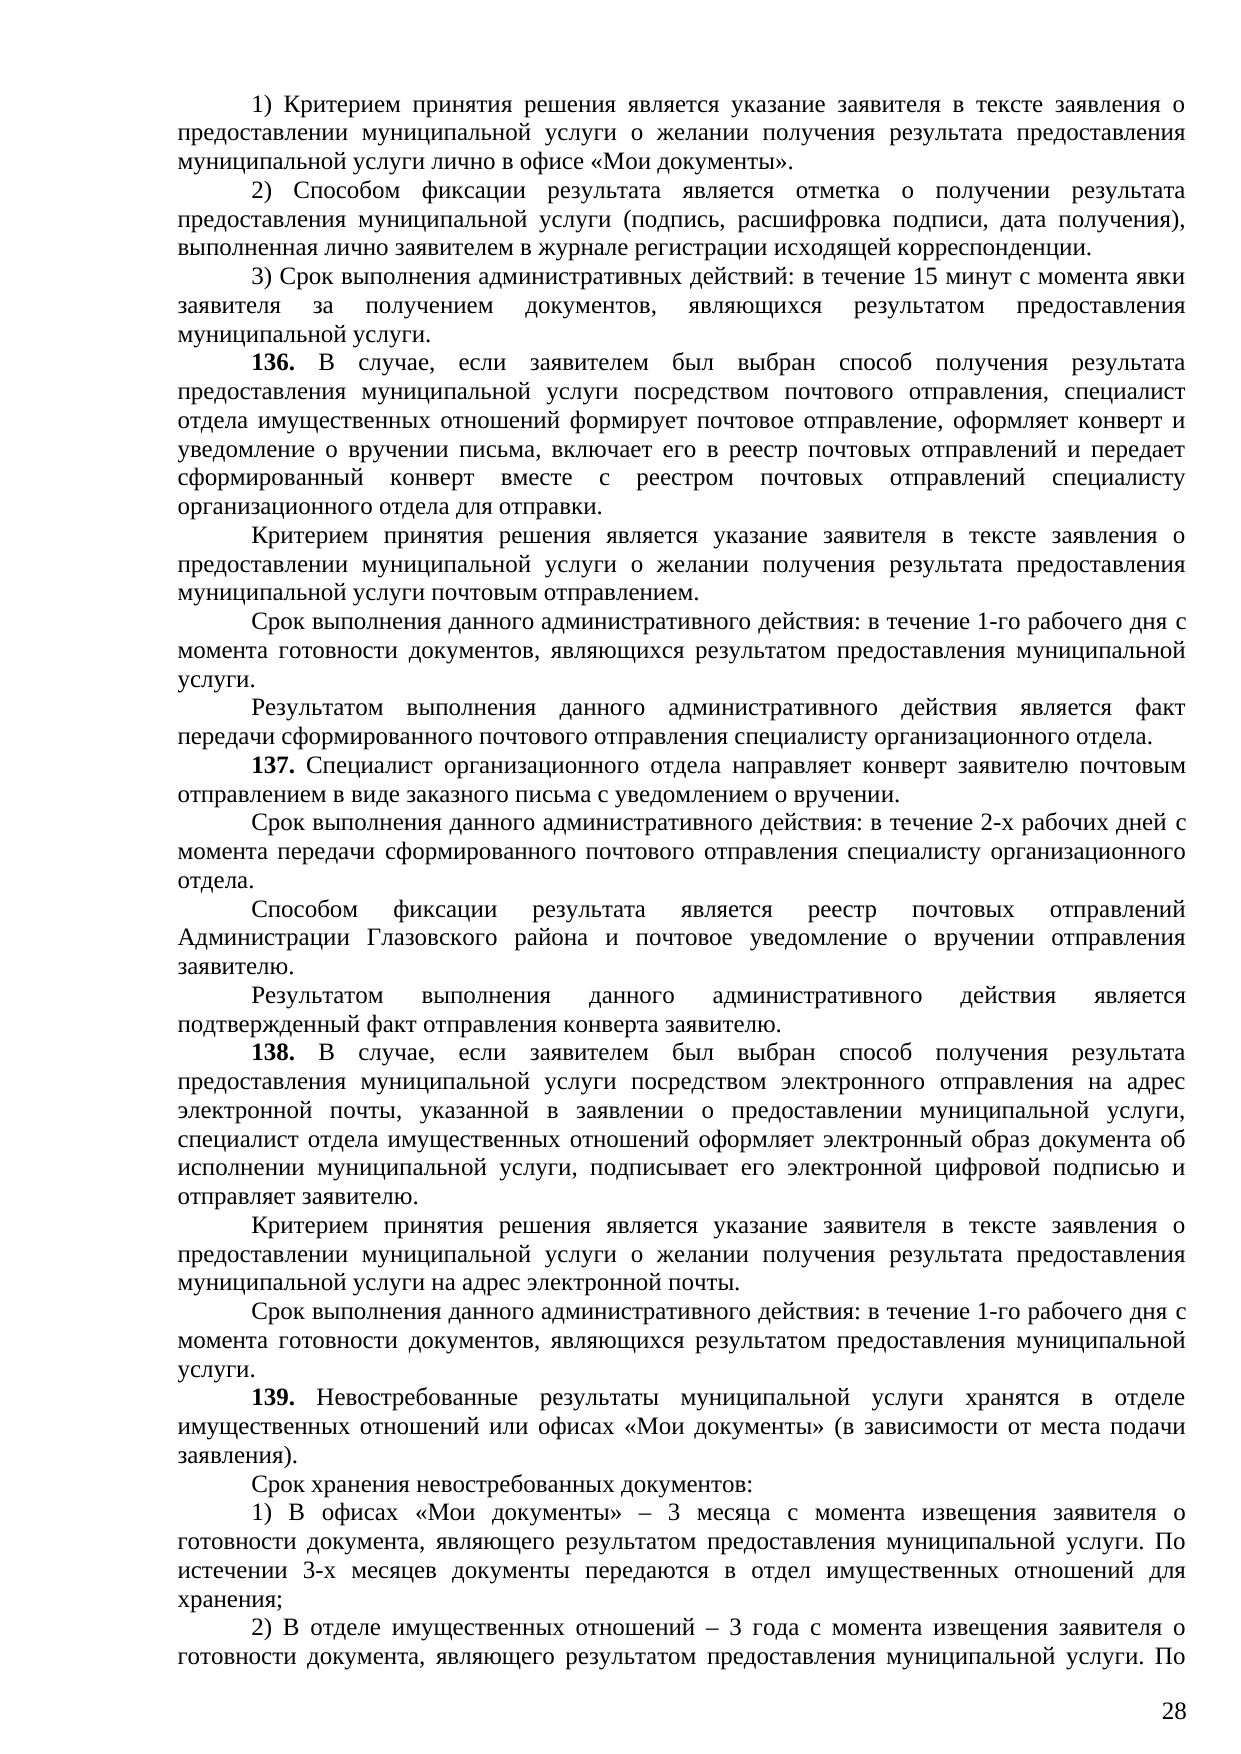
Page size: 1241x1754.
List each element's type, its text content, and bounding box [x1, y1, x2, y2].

text 138. В случае, если заявителем был выбран способ получения результата предоставления муниципальной услуги посредством электронного отправления на адрес электронной почты, указанной в заявлении о предоставлении муниципальной услуги, специалист отдела имущественных отношений оформляет электронный образ документа об исполнении муниципальной услуги, подписывает его электронной цифровой подписью и отправляет заявителю. [177, 1037, 1186, 1210]
text Срок выполнения данного административного действия: в течение 2-х рабочих дней с момента передачи сформированного почтового отправления специалисту организационного отдела. [177, 807, 1186, 894]
text Способом фиксации результата является реестр почтовых отправлений Администрации Глазовского района и почтовое уведомление о вручении отправления заявителю. [177, 894, 1186, 980]
text Критерием принятия решения является указание заявителя в тексте заявления о предоставлении муниципальной услуги о желании получения результата предоставления муниципальной услуги почтовым отправлением. [177, 520, 1186, 606]
text 139. Невостребованные результаты муниципальной услуги хранятся в отделе имущественных отношений или офисах «Мои документы» (в зависимости от места подачи заявления). [177, 1382, 1186, 1469]
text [177, 1612, 1186, 1670]
text Срок выполнения данного административного действия: в течение 1-го рабочего дня с момента готовности документов, являющихся результатом предоставления муниципальной услуги. [177, 1296, 1186, 1382]
text 3) Срок выполнения административных действий: в течение 15 минут с момента явки заявителя за получением документов, являющихся результатом предоставления муниципальной услуги. [177, 261, 1186, 347]
text 136. В случае, если заявителем был выбран способ получения результата предоставления муниципальной услуги посредством почтового отправления, специалист отдела имущественных отношений формирует почтовое отправление, оформляет конверт и уведомление о вручении письма, включает его в реестр почтовых отправлений и передает сформированный конверт вместе с реестром почтовых отправлений специалисту организационного отдела для отправки. [177, 347, 1186, 520]
text Срок выполнения данного административного действия: в течение 1-го рабочего дня с момента готовности документов, являющихся результатом предоставления муниципальной услуги. [177, 606, 1186, 692]
text Результатом выполнения данного административного действия является подтвержденный факт отправления конверта заявителю. [177, 980, 1186, 1037]
text Срок хранения невостребованных документов: [177, 1469, 1186, 1497]
text Результатом выполнения данного административного действия является факт передачи сформированного почтового отправления специалисту организационного отдела. [177, 692, 1186, 750]
text 1) В офисах «Мои документы» – 3 месяца с момента извещения заявителя о готовности документа, являющего результатом предоставления муниципальной услуги. По истечении 3-х месяцев документы передаются в отдел имущественных отношений для хранения; [177, 1497, 1186, 1612]
text 2) Способом фиксации результата является отметка о получении результата предоставления муниципальной услуги (подпись, расшифровка подписи, дата получения), выполненная лично заявителем в журнале регистрации исходящей корреспонденции. [177, 175, 1186, 261]
text 137. Специалист организационного отдела направляет конверт заявителю почтовым отправлением в виде заказного письма с уведомлением о вручении. [177, 750, 1186, 807]
text 1) Критерием принятия решения является указание заявителя в тексте заявления о предоставлении муниципальной услуги о желании получения результата предоставления муниципальной услуги лично в офисе «Мои документы». [177, 89, 1186, 175]
text Критерием принятия решения является указание заявителя в тексте заявления о предоставлении муниципальной услуги о желании получения результата предоставления муниципальной услуги на адрес электронной почты. [177, 1210, 1186, 1296]
